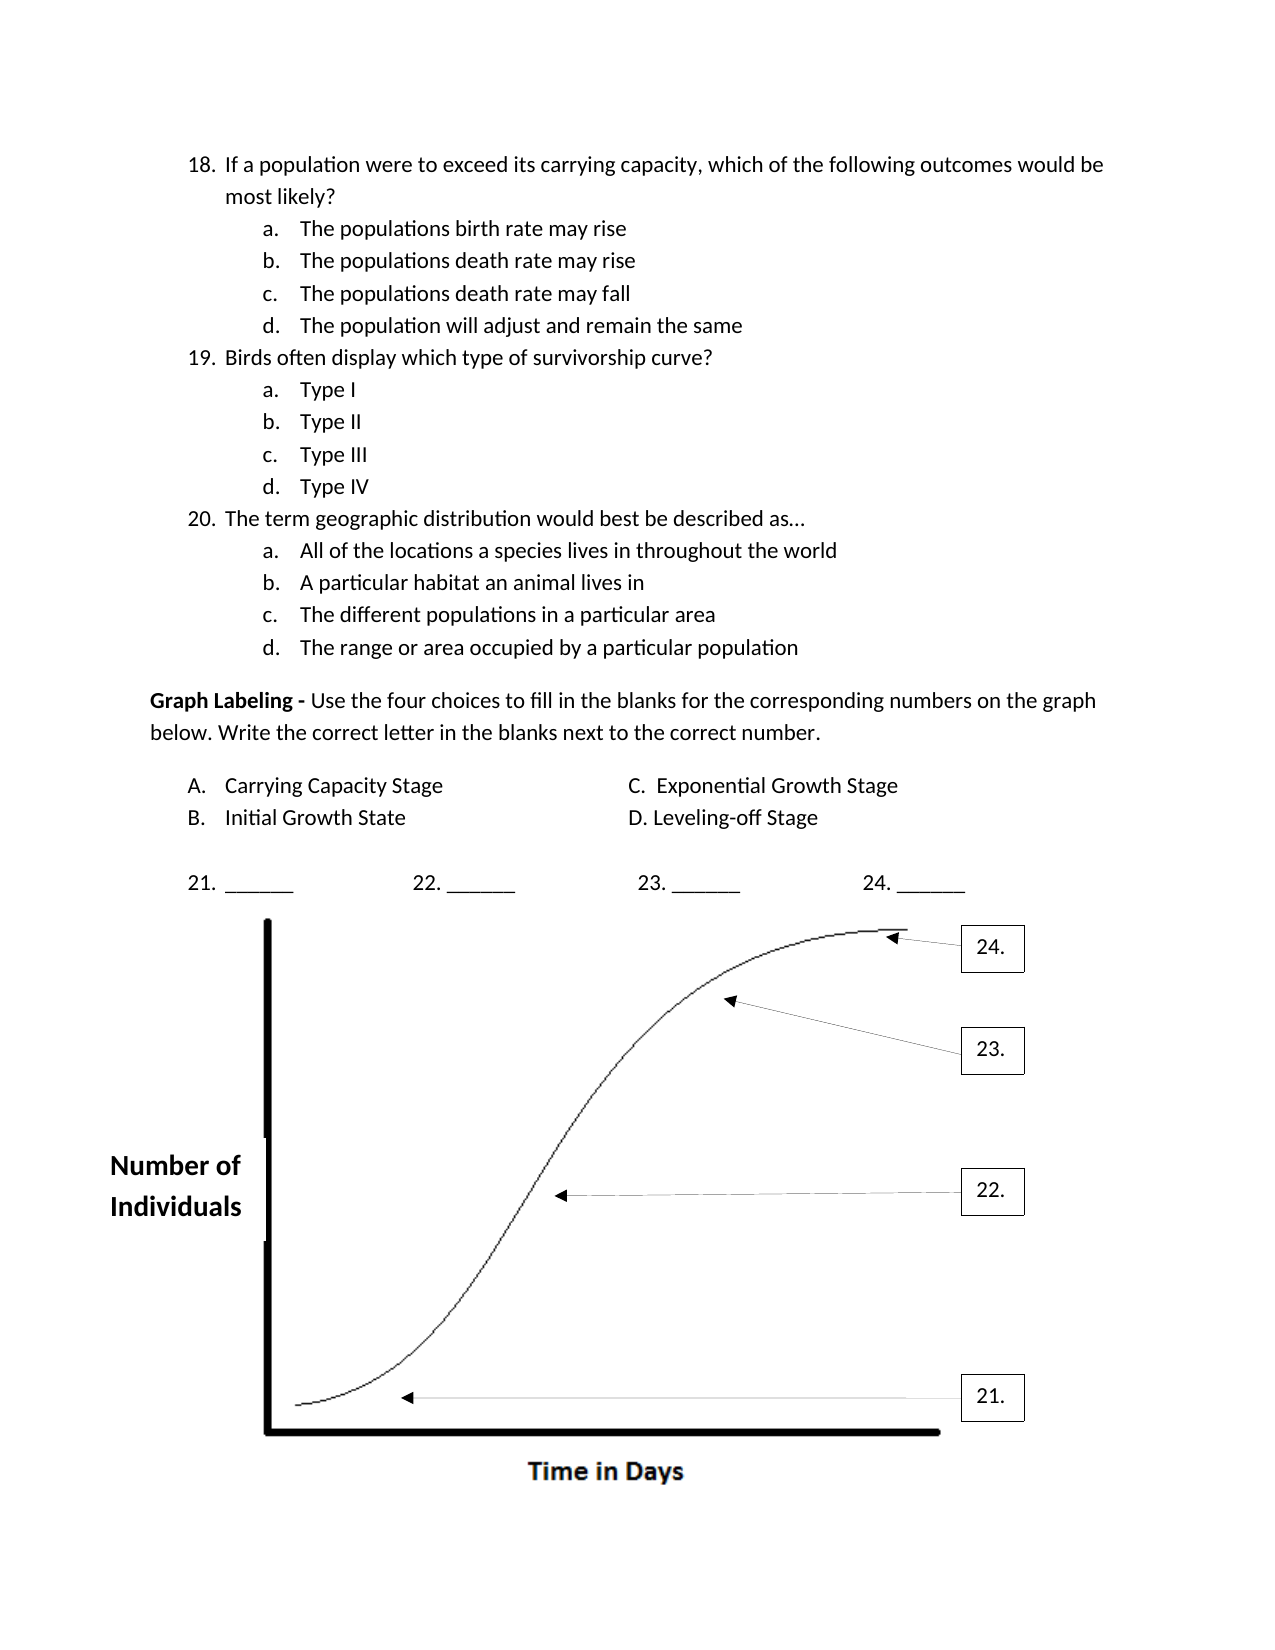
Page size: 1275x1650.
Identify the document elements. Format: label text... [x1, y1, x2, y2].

list Birds often display which type of survivorship curve? [187, 343, 1125, 371]
list The populations death rate may fall [262, 279, 1125, 307]
list The populations birth rate may rise [262, 214, 1125, 242]
list Initial Growth State D. Leveling-off Stage [187, 803, 1125, 831]
list All of the locations a species lives in throughout the world [262, 536, 1125, 564]
list Type IV [262, 472, 1125, 500]
list Type II [262, 407, 1125, 436]
list If a population were to exceed its carrying capacity, which of the following outcomes would be most likely? [187, 150, 1125, 210]
picture [225, 899, 958, 1497]
text Graph Labeling - Use the four choices to fill in the blanks for the corresponding numbers on the graph below. Write the correct letter in the blanks next to the correct number. [150, 686, 1125, 746]
list The different populations in a particular area [262, 601, 1125, 629]
list ______ 22. ______ 23. ______ 24. ______ [187, 868, 1125, 896]
list A particular habitat an animal lives in [262, 568, 1125, 596]
list The populations death rate may rise [262, 247, 1125, 274]
list The population will adjust and remain the same [262, 311, 1125, 339]
list The term geographic distribution would best be described as… [187, 504, 1125, 532]
list The range or area occupied by a particular population [262, 633, 1125, 661]
list Carrying Capacity Stage C. Exponential Growth Stage [187, 771, 1125, 799]
list Type I [262, 375, 1125, 403]
list Type III [262, 440, 1125, 468]
